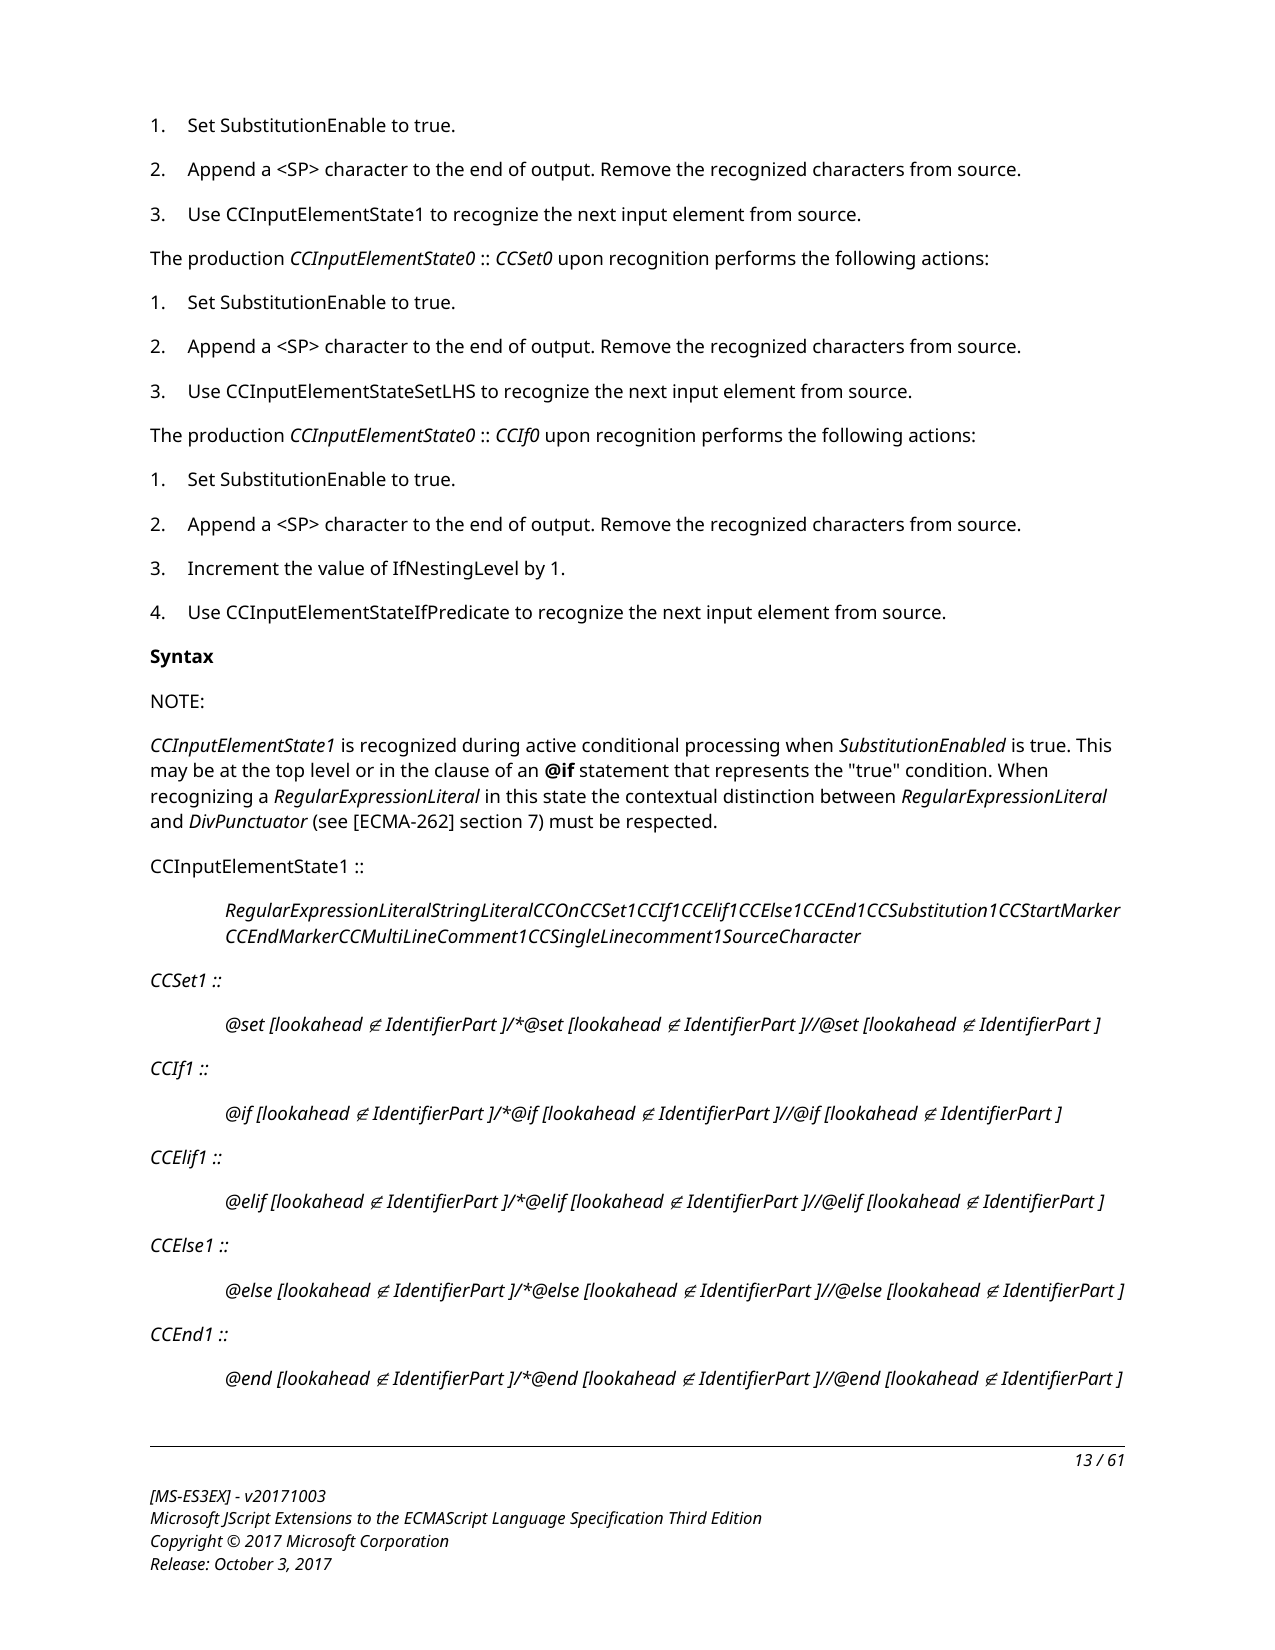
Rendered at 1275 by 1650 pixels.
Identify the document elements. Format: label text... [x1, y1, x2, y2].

text CCInputElementState1 is recognized during active conditional processing when SubstitutionEnabled is true. This may be at the top level or in the clause of an @if statement that represents the "true" condition. When recognizing a RegularExpressionLiteral in this state the contextual distinction between RegularExpressionLiteral and DivPunctuator (see [ECMA-262] section 7) must be respected. [150, 732, 1125, 834]
list Use CCInputElementState1 to recognize the next input element from source. [150, 201, 1125, 227]
text CCSet1 :: [150, 967, 1125, 993]
text CCEnd1 :: [150, 1321, 1125, 1347]
list Set SubstitutionEnable to true. [150, 467, 1125, 492]
list Increment the value of IfNestingLevel by 1. [150, 555, 1125, 581]
text @set [lookahead IdentifierPart ]/*@set [lookahead IdentifierPart ]//@set [lookahead IdentifierPart ] [225, 1011, 1125, 1037]
text @elif [lookahead IdentifierPart ]/*@elif [lookahead IdentifierPart ]//@elif [lookahead IdentifierPart ] [225, 1188, 1125, 1214]
text NOTE: [150, 688, 1125, 713]
text @end [lookahead IdentifierPart ]/*@end [lookahead IdentifierPart ]//@end [lookahead IdentifierPart ] [225, 1366, 1125, 1391]
list Set SubstitutionEnable to true. [150, 289, 1125, 315]
list Set SubstitutionEnable to true. [150, 112, 1125, 138]
list Use CCInputElementStateSetLHS to recognize the next input element from source. [150, 378, 1125, 404]
list Use CCInputElementStateIfPredicate to recognize the next input element from source. [150, 599, 1125, 625]
text CCInputElementState1 :: [150, 853, 1125, 879]
text @if [lookahead IdentifierPart ]/*@if [lookahead IdentifierPart ]//@if [lookahead IdentifierPart ] [225, 1100, 1125, 1126]
list Append a <SP> character to the end of output. Remove the recognized characters from source. [150, 157, 1125, 182]
text The production CCInputElementState0 :: CCIf0 upon recognition performs the following actions: [150, 422, 1125, 448]
text RegularExpressionLiteralStringLiteralCCOnCCSet1CCIf1CCElif1CCElse1CCEnd1CCSubstitution1CCStartMarkerCCEndMarkerCCMultiLineComment1CCSingleLinecomment1SourceCharacter [225, 897, 1125, 948]
text CCElif1 :: [150, 1144, 1125, 1170]
text @else [lookahead IdentifierPart ]/*@else [lookahead IdentifierPart ]//@else [lookahead IdentifierPart ] [225, 1277, 1125, 1303]
text CCElse1 :: [150, 1233, 1125, 1258]
list Append a <SP> character to the end of output. Remove the recognized characters from source. [150, 511, 1125, 536]
text Syntax [150, 644, 1125, 669]
text The production CCInputElementState0 :: CCSet0 upon recognition performs the following actions: [150, 245, 1125, 271]
text CCIf1 :: [150, 1056, 1125, 1081]
list Append a <SP> character to the end of output. Remove the recognized characters from source. [150, 334, 1125, 359]
